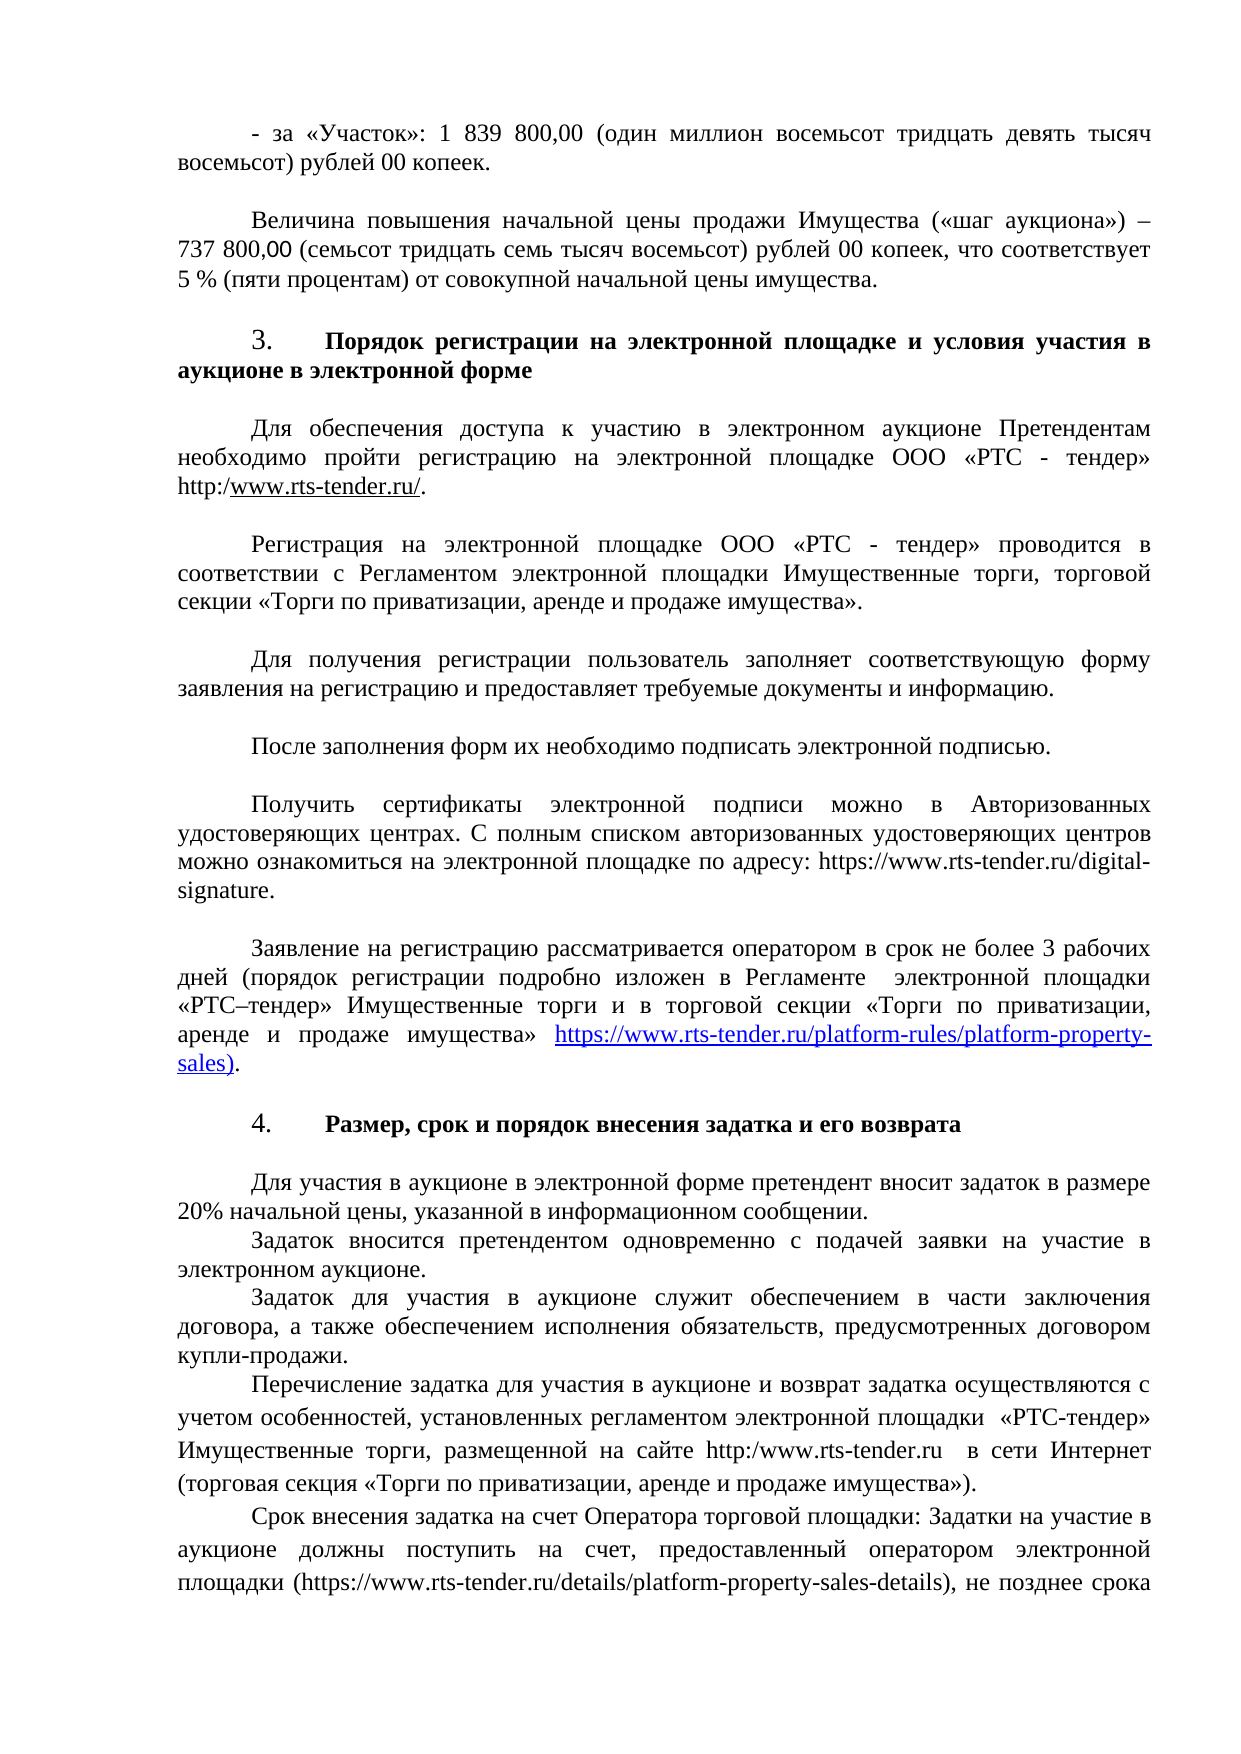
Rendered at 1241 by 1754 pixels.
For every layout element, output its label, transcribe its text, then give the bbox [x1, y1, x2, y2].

text После заполнения форм их необходимо подписать электронной подписью. [177, 731, 1152, 760]
text - за «Участок»: 1 839 800,00 (один миллион восемьсот тридцать девять тысяч восемьсот) рублей 00 копеек. [177, 118, 1152, 176]
text Величина повышения начальной цены продажи Имущества («шаг аукциона») – 737 800,00 (семьсот тридцать семь тысяч восемьсот) рублей 00 копеек, что соответствует 5 % (пяти процентам) от совокупной начальной цены имущества. [177, 205, 1152, 293]
text Для обеспечения доступа к участию в электронном аукционе Претендентам необходимо пройти регистрацию на электронной площадке ООО «РТС - тендер» http:/www.rts-tender.ru/. [177, 413, 1152, 500]
text Для участия в аукционе в электронной форме претендент вносит задаток в размере 20% начальной цены, указанной в информационном сообщении. [177, 1167, 1152, 1225]
text Задаток вносится претендентом одновременно с подачей заявки на участие в электронном аукционе. [177, 1225, 1152, 1282]
list Порядок регистрации на электронной площадке и условия участия в аукционе в электронной форме [177, 322, 1152, 384]
text Регистрация на электронной площадке ООО «РТС - тендер» проводится в соответствии с Регламентом электронной площадки Имущественные торги, торговой секции «Торги по приватизации, аренде и продаже имущества». [177, 529, 1152, 615]
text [177, 1501, 1152, 1596]
text Для получения регистрации пользователь заполняет соответствующую форму заявления на регистрацию и предоставляет требуемые документы и информацию. [177, 644, 1152, 702]
text Заявление на регистрацию рассматривается оператором в срок не более 3 рабочих дней (порядок регистрации подробно изложен в Регламенте электронной площадки «РТС–тендер» Имущественные торги и в торговой секции «Торги по приватизации, аренде и продаже имущества» https://www.rts-tender.ru/platform-rules/platform-property-sales). [177, 933, 1152, 1077]
text Задаток для участия в аукционе служит обеспечением в части заключения договора, а также обеспечением исполнения обязательств, предусмотренных договором купли-продажи. [177, 1282, 1152, 1369]
list Размер, срок и порядок внесения задатка и его возврата [177, 1106, 1152, 1138]
text Перечисление задатка для участия в аукционе и возврат задатка осуществляются с учетом особенностей, установленных регламентом электронной площадки «РТС-тендер» Имущественные торги, размещенной на сайте http:/www.rts-tender.ru в сети Интернет (торговая секция «Торги по приватизации, аренде и продаже имущества»). [177, 1369, 1152, 1497]
text Получить сертификаты электронной подписи можно в Авторизованных удостоверяющих центрах. С полным списком авторизованных удостоверяющих центров можно ознакомиться на электронной площадке по адресу: https://www.rts-tender.ru/digital-signature. [177, 789, 1152, 904]
